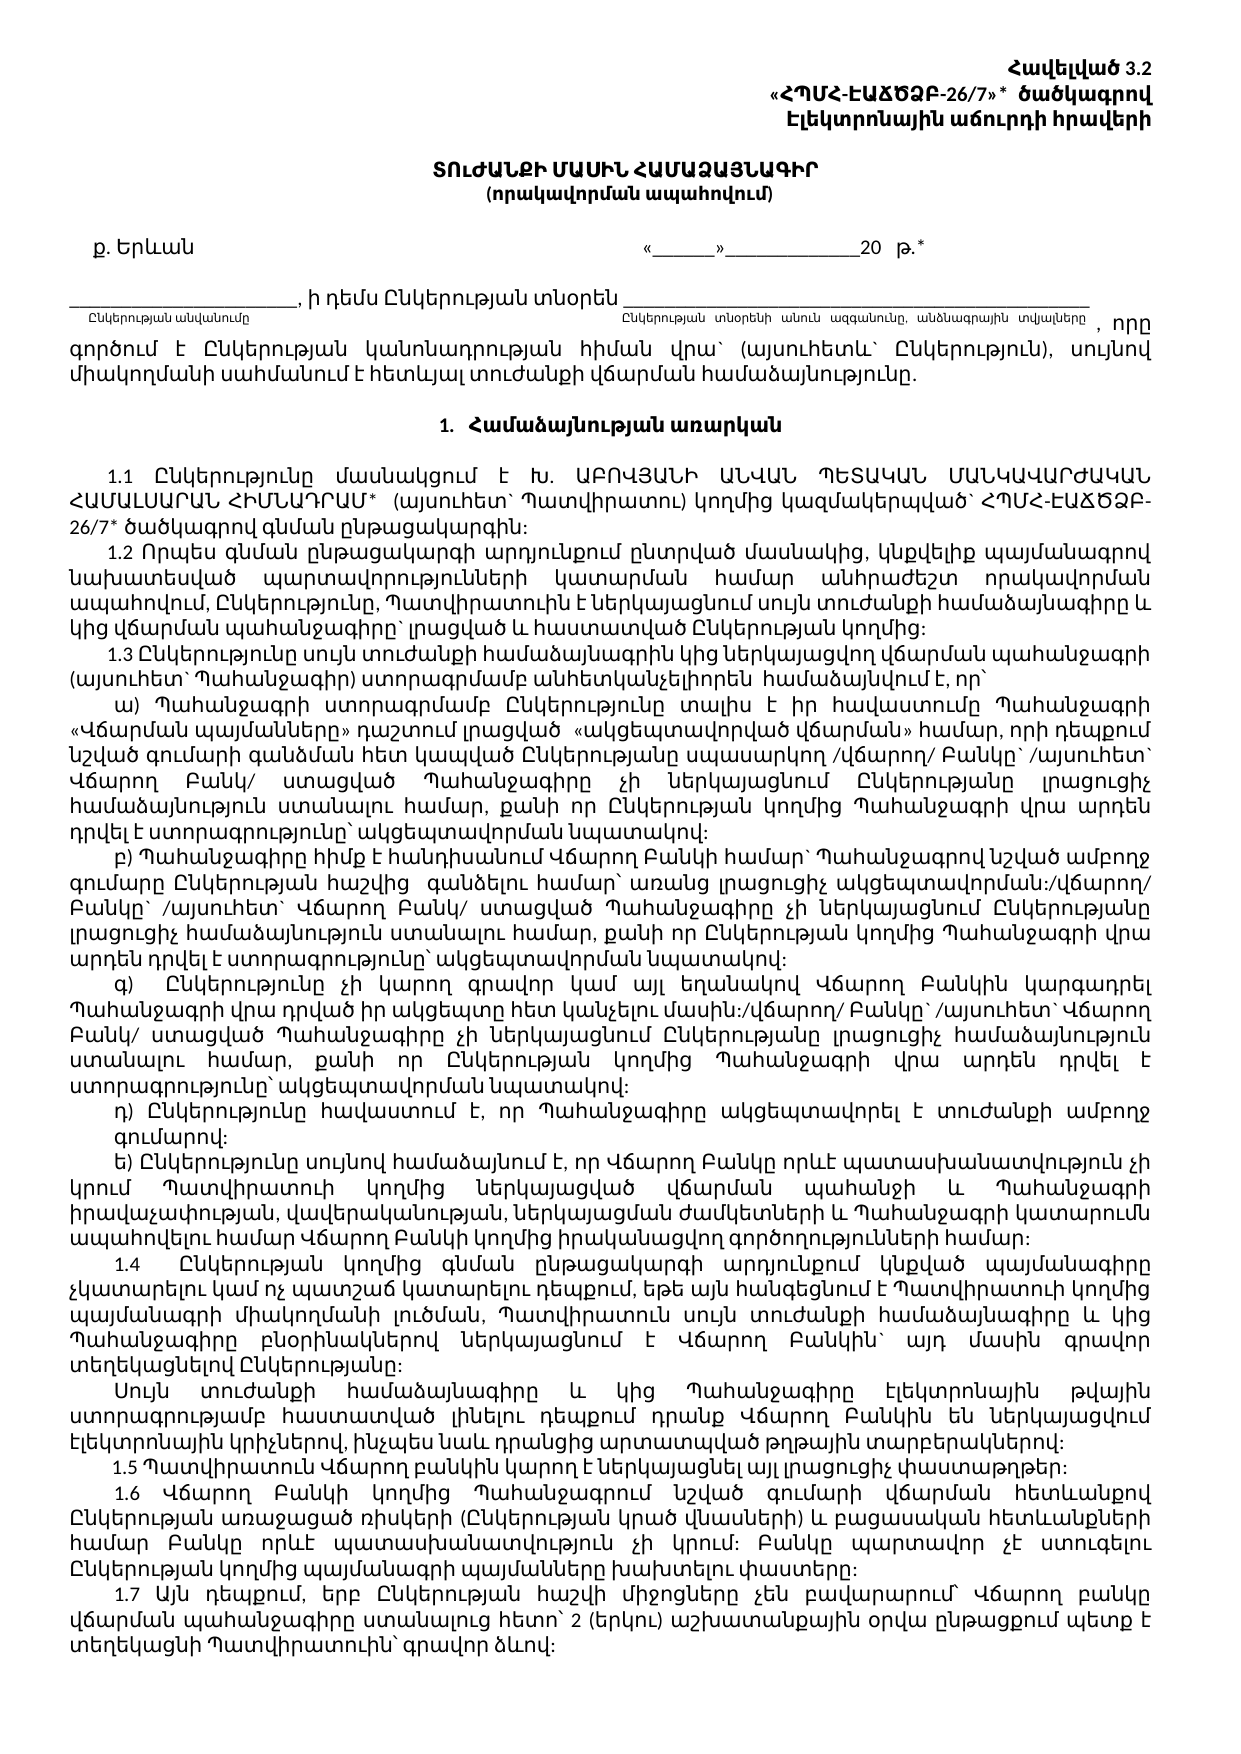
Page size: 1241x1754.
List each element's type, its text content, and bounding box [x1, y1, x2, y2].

text 1.6 Վճարող Բանկի կողմից Պահանջագրում նշված գումարի վճարման հետևանքով Ընկերության առաջացած ռիսկերի (Ընկերության կրած վնասների) և բացասական հետևանքների համար Բանկը որևէ պատասխանատվություն չի կրում: Բանկը պարտավոր չէ ստուգելու Ընկերության կողմից պայմանագրի պայմանները խախտելու փաստերը: [69, 1480, 1152, 1581]
text 1.4 Ընկերության կողմից գնման ընթացակարգի արդյունքում կնքված պայմանագիրը չկատարելու կամ ոչ պատշաճ կատարելու դեպքում, եթե այն հանգեցնում է Պատվիրատուի կողմից պայմանագրի միակողմանի լուծման, Պատվիրատուն սույն տուժանքի համաձայնագիրը և կից Պահանջագիրը բնօրինակներով ներկայացնում է Վճարող Բանկին` այդ մասին գրավոր տեղեկացնելով Ընկերությանը: [69, 1251, 1152, 1378]
text ե) Ընկերությունը սույնով համաձայնում է, որ Վճարող Բանկը որևէ պատասխանատվություն չի կրում Պատվիրատուի կողմից ներկայացված վճարման պահանջի և Պահանջագրի իրավաչափության, վավերականության, ներկայացման ժամկետների և Պահանջագրի կատարումն ապահովելու համար Վճարող Բանկի կողմից իրականացվող գործողությունների համար: [69, 1149, 1152, 1251]
text ______________________, ի դեմս Ընկերության տնօրեն _____________________________________________ [69, 285, 1152, 311]
text 1.1 Ընկերությունը մասնակցում է Խ. ԱԲՈՎՅԱՆԻ ԱՆՎԱՆ ՊԵՏԱԿԱՆ ՄԱՆԿԱՎԱՐԺԱԿԱՆ ՀԱՄԱԼՍԱՐԱՆ ՀԻՄՆԱԴՐԱՄ* (այսուհետ` Պատվիրատու) կողմից կազմակերպված` ՀՊՄՀ-ԷԱՃԾՁԲ-26/7* ծածկագրով գնման ընթացակարգին: [69, 463, 1152, 539]
text Սույն տուժանքի համաձայնագիրը և կից Պահանջագիրը էլեկտրոնային թվային ստորագրությամբ հաստատված լինելու դեպքում դրանք Վճարող Բանկին են ներկայացվում էլեկտրոնային կրիչներով, ինչպես նաև դրանցից արտատպված թղթային տարբերակներով: [69, 1378, 1152, 1454]
text ա) Պահանջագրի ստորագրմամբ Ընկերությունը տալիս է իր հավաստումը Պահանջագրի «Վճարման պայմանները» դաշտում լրացված «ակցեպտավորված վճարման» համար, որի դեպքում նշված գումարի գանձման հետ կապված Ընկերությանը սպասարկող /վճարող/ Բանկը` /այսուհետ` Վճարող Բանկ/ ստացված Պահանջագիրը չի ներկայացնում Ընկերությանը լրացուցիչ համաձայնություն ստանալու համար, քանի որ Ընկերության կողմից Պահանջագրի վրա արդեն դրվել է ստորագրությունը՝ ակցեպտավորման նպատակով: [69, 692, 1152, 844]
text գ) Ընկերությունը չի կարող գրավոր կամ այլ եղանակով Վճարող Բանկին կարգադրել Պահանջագրի վրա դրված իր ակցեպտը հետ կանչելու մասին:/վճարող/ Բանկը` /այսուհետ` Վճարող Բանկ/ ստացված Պահանջագիրը չի ներկայացնում Ընկերությանը լրացուցիչ համաձայնություն ստանալու համար, քանի որ Ընկերության կողմից Պահանջագրի վրա արդեն դրվել է ստորագրությունը՝ ակցեպտավորման նպատակով: [69, 971, 1152, 1098]
text Էլեկտրոնային աճուրդի հրավերի [69, 106, 1152, 132]
text 1.5 Պատվիրատուն Վճարող բանկին կարող է ներկայացնել այլ լրացուցիչ փաստաթղթեր: [69, 1454, 1152, 1480]
text 1. Համաձայնության առարկան [69, 412, 1152, 438]
text դ) Ընկերությունը հավաստում է, որ Պահանջագիրը ակցեպտավորել է տուժանքի ամբողջ գումարով: [113, 1098, 1152, 1149]
text 1.3 Ընկերությունը սույն տուժանքի համաձայնագրին կից ներկայացվող վճարման պահանջագրի (այսուհետ` Պահանջագիր) ստորագրմամբ անհետկանչելիորեն համաձայնվում է, որ՝ [69, 641, 1152, 692]
text 1.7 Այն դեպքում, երբ Ընկերության հաշվի միջոցները չեն բավարարում՝ Վճարող բանկը վճարման պահանջագիրը ստանալուց հետո՝ 2 (երկու) աշխատանքային օրվա ընթացքում պետք է տեղեկացնի Պատվիրատուին՝ գրավոր ձևով: [69, 1581, 1152, 1658]
text 1.2 Որպես գնման ընթացակարգի արդյունքում ընտրված մասնակից, կնքվելիք պայմանագրով նախատեսված պարտավորությունների կատարման համար անհրաժեշտ որակավորման ապահովում, Ընկերությունը, Պատվիրատուին է ներկայացնում սույն տուժանքի համաձայնագիրը և կից վճարման պահանջագիրը` լրացված և հաստատված Ընկերության կողմից: [69, 539, 1152, 641]
text Հավելված 3.2 [69, 56, 1152, 81]
text «ՀՊՄՀ-ԷԱՃԾՁԲ-26/7»* ծածկագրով [69, 81, 1152, 106]
text ՏՈւԺԱՆՔԻ ՄԱՍԻՆ ՀԱՄԱՁԱՅՆԱԳԻՐ [69, 157, 1152, 183]
text (որակավորման ապահովում) [69, 183, 1152, 206]
text Ընկերության անվանումը Ընկերության տնօրենի անուն ազգանունը, անձնագրային տվյալները , որը գործում է Ընկերության կանոնադրության հիման վրա` (այսուհետև` Ընկերություն), սույնով միակողմանի սահմանում է հետևյալ տուժանքի վճարման համաձայնությունը. [69, 311, 1152, 387]
text ք. Երևան «______»_____________20 թ.* [69, 234, 1152, 260]
text բ) Պահանջագիրը հիմք է հանդիսանում Վճարող Բանկի համար` Պահանջագրով նշված ամբողջ գումարը Ընկերության հաշվից գանձելու համար՝ առանց լրացուցիչ ակցեպտավորման:/վճարող/ Բանկը` /այսուհետ` Վճարող Բանկ/ ստացված Պահանջագիրը չի ներկայացնում Ընկերությանը լրացուցիչ համաձայնություն ստանալու համար, քանի որ Ընկերության կողմից Պահանջագրի վրա արդեն դրվել է ստորագրությունը՝ ակցեպտավորման նպատակով: [69, 844, 1152, 971]
